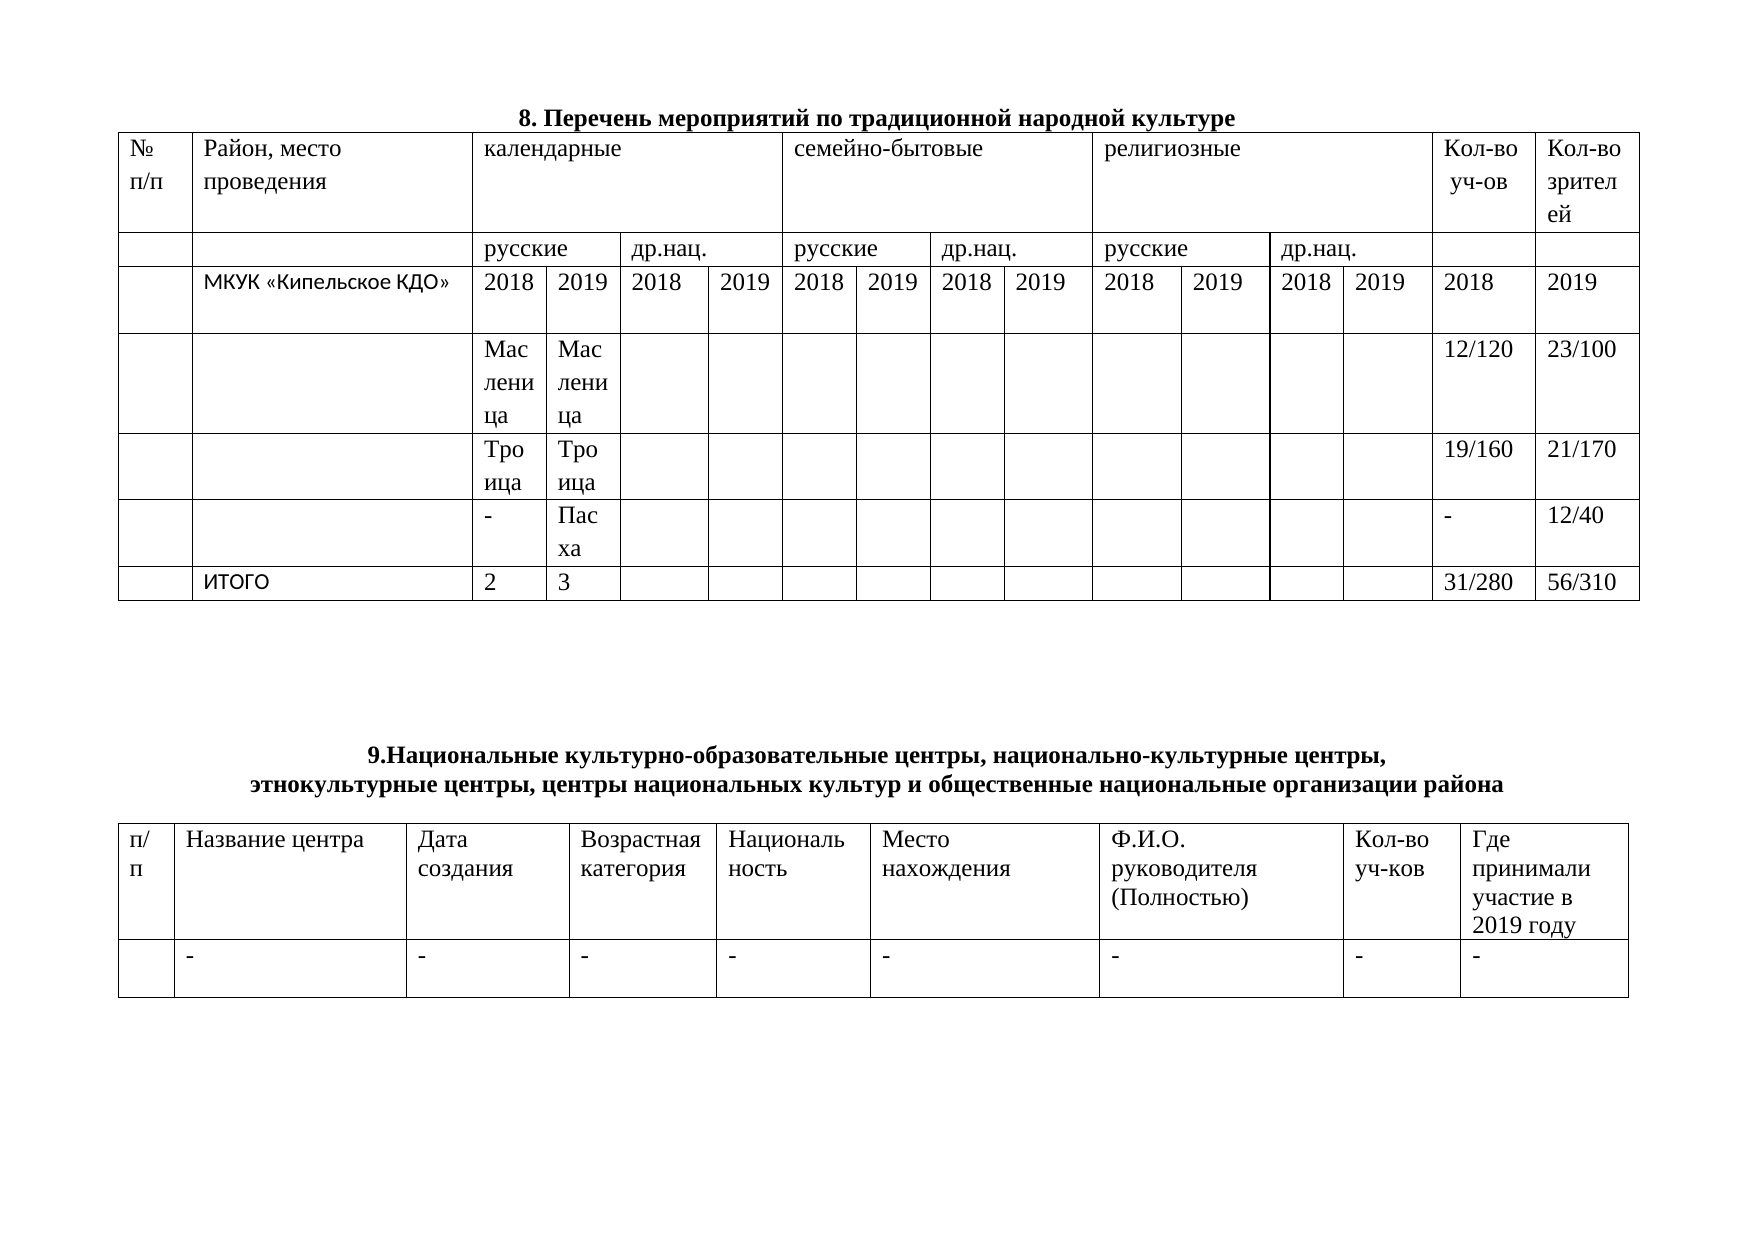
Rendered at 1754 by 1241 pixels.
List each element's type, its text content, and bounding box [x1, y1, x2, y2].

table_cell 2018 [1433, 267, 1535, 333]
table_cell [193, 334, 472, 433]
table_cell [1093, 334, 1181, 433]
table_cell [857, 500, 930, 566]
table_cell 2019 [1182, 267, 1269, 333]
table_cell [709, 334, 782, 433]
table_cell [1344, 434, 1432, 499]
table_cell - [717, 940, 870, 997]
table_cell [1005, 500, 1092, 566]
table_cell Масленица [473, 334, 546, 433]
table_cell [1005, 334, 1092, 433]
table_header Район, место проведения [193, 133, 472, 232]
table_cell Троица [547, 434, 620, 499]
table_cell 2019 [1344, 267, 1432, 333]
table_cell [709, 500, 782, 566]
table_cell русские [473, 233, 620, 266]
table_cell [931, 334, 1004, 433]
table_cell 56/310 [1536, 567, 1639, 600]
table_cell [1182, 567, 1269, 600]
table_cell - [175, 940, 406, 997]
table_cell 12/120 [1433, 334, 1535, 433]
table_cell [621, 500, 708, 566]
table_cell [857, 434, 930, 499]
table_cell [783, 334, 856, 433]
table_cell [1182, 434, 1269, 499]
table_cell [119, 267, 192, 333]
table_header Кол-во уч-ов [1433, 133, 1535, 232]
text 8. Перечень мероприятий по традиционной народной культуре [118, 103, 1636, 132]
table_cell 31/280 [1433, 567, 1535, 600]
table_cell 12/40 [1536, 500, 1639, 566]
table_header Националь ность [717, 824, 870, 939]
text этнокультурные центры, центры национальных культур и общественные национальные организации района [118, 769, 1636, 798]
table_cell [119, 233, 192, 266]
table_cell - [1461, 940, 1628, 997]
table_cell 2019 [547, 267, 620, 333]
table_cell [1093, 434, 1181, 499]
table_cell [119, 334, 192, 433]
table_cell 3 [547, 567, 620, 600]
table_cell [1271, 434, 1343, 499]
table_cell 2018 [473, 267, 546, 333]
table_cell [931, 434, 1004, 499]
table_cell 19/160 [1433, 434, 1535, 499]
table_cell др.нац. [931, 233, 1092, 266]
table_cell [193, 500, 472, 566]
table_header Место нахождения [871, 824, 1099, 939]
table_cell [709, 434, 782, 499]
table_cell 2 [473, 567, 546, 600]
table_cell [783, 500, 856, 566]
table_header п/п [119, 824, 174, 939]
table_cell 23/100 [1536, 334, 1639, 433]
table_cell [1005, 434, 1092, 499]
table_header семейно-бытовые [783, 133, 1092, 232]
table_cell [1344, 567, 1432, 600]
table_cell [931, 500, 1004, 566]
table_cell русские [1093, 233, 1269, 266]
table_cell Пасха [547, 500, 620, 566]
text 9.Национальные культурно-образовательные центры, национально-культурные центры, [118, 740, 1636, 769]
table_cell 2018 [1271, 267, 1343, 333]
table_cell - [570, 940, 716, 997]
table_cell [1344, 500, 1432, 566]
table_cell [193, 434, 472, 499]
table_header Кол-во зрителей [1536, 133, 1639, 232]
table_cell [621, 334, 708, 433]
table_header Ф.И.О. руководителя (Полностью) [1100, 824, 1343, 939]
table_cell [1093, 567, 1181, 600]
table_cell 2019 [1536, 267, 1639, 333]
table_cell [1433, 233, 1535, 266]
table_cell Троица [473, 434, 546, 499]
table_cell [119, 567, 192, 600]
table_cell - [1100, 940, 1343, 997]
table_cell - [871, 940, 1099, 997]
table_cell [783, 434, 856, 499]
table_cell др.нац. [1271, 233, 1432, 266]
table_cell [621, 567, 708, 600]
table_cell [783, 567, 856, 600]
table_cell [931, 567, 1004, 600]
table_cell 2019 [857, 267, 930, 333]
table_header религиозные [1093, 133, 1432, 232]
table_cell [857, 567, 930, 600]
table_cell - [473, 500, 546, 566]
table_header Возрастная категория [570, 824, 716, 939]
table_cell [1005, 567, 1092, 600]
table_cell - [1433, 500, 1535, 566]
table_cell [1271, 567, 1343, 600]
table_cell [119, 500, 192, 566]
table_cell Масленица [547, 334, 620, 433]
table_cell [1093, 500, 1181, 566]
table_cell [1536, 233, 1639, 266]
table_cell 2018 [621, 267, 708, 333]
table_cell [1271, 334, 1343, 433]
table_header Название центра [175, 824, 406, 939]
table_header Кол-во уч-ков [1344, 824, 1460, 939]
table_cell [1271, 500, 1343, 566]
table_cell [1182, 500, 1269, 566]
table_cell др.нац. [621, 233, 782, 266]
table_header Где принимали участие в 2019 году [1461, 824, 1628, 939]
table_cell русские [783, 233, 930, 266]
table_cell [119, 940, 174, 997]
table_cell МКУК «Кипельское КДО» [193, 267, 472, 333]
table_cell [1344, 334, 1432, 433]
table_cell ИТОГО [193, 567, 472, 600]
table_cell [193, 233, 472, 266]
table_header Дата создания [407, 824, 569, 939]
table_header № п/п [119, 133, 192, 232]
table_cell [857, 334, 930, 433]
table_cell [621, 434, 708, 499]
table_cell 2018 [783, 267, 856, 333]
table_cell - [407, 940, 569, 997]
table_cell - [1344, 940, 1460, 997]
table_cell [709, 567, 782, 600]
table_cell 2019 [1005, 267, 1092, 333]
table_cell [1182, 334, 1269, 433]
table_cell 21/170 [1536, 434, 1639, 499]
table_cell [119, 434, 192, 499]
table_cell 2019 [709, 267, 782, 333]
table_header календарные [473, 133, 782, 232]
table_cell 2018 [1093, 267, 1181, 333]
table_cell 2018 [931, 267, 1004, 333]
